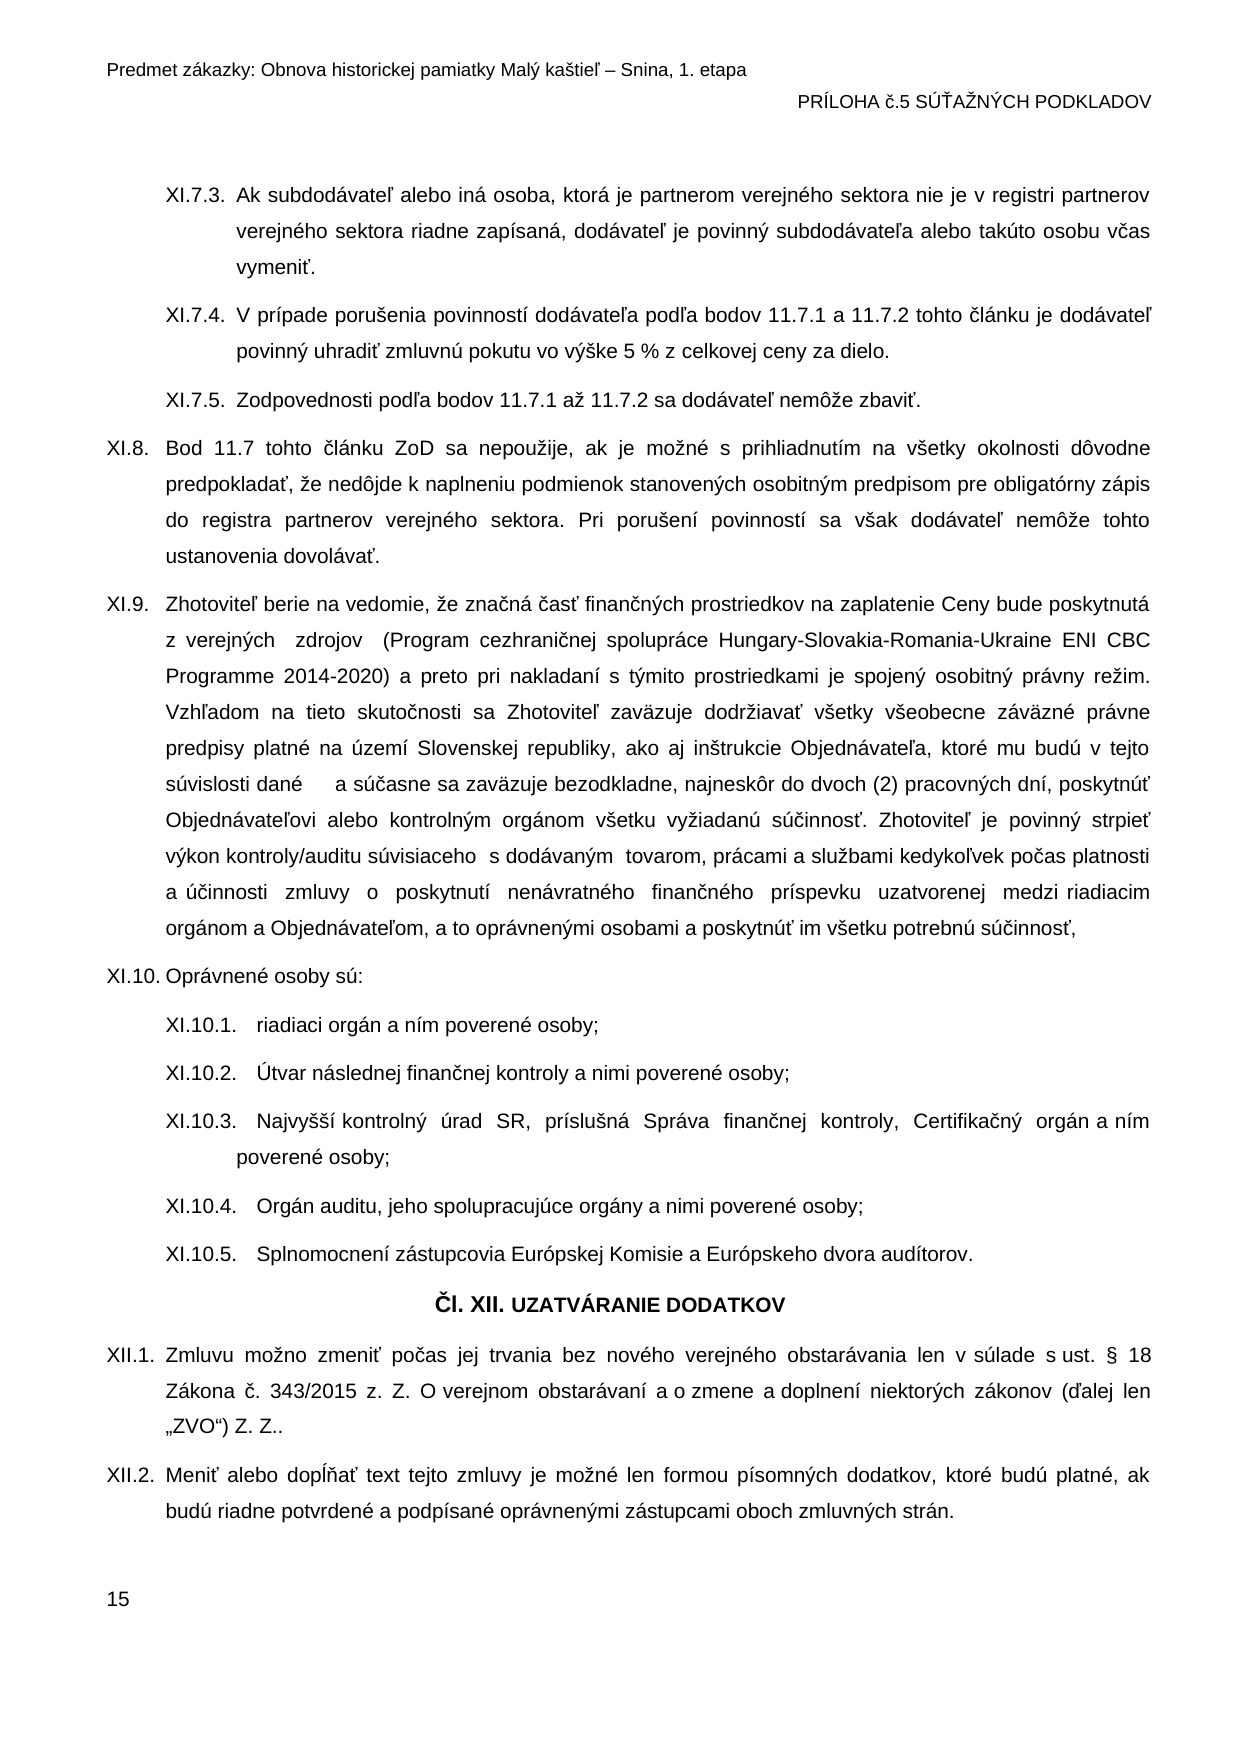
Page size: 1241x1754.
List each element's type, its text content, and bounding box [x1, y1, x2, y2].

text Splnomocnení zástupcovia Európskej Komisie a Európskeho dvora audítorov. [165, 1242, 1152, 1266]
text Útvar následnej finančnej kontroly a nimi poverené osoby; [165, 1061, 1152, 1085]
text Najvyšší kontrolný úrad SR, príslušná Správa finančnej kontroly, Certifikačný orgán a ním poverené osoby; [165, 1109, 1152, 1169]
text Oprávnené osoby sú: [106, 964, 1152, 988]
text UZATVÁRANIE DODATKOV [106, 1291, 1152, 1317]
text Zmluvu možno zmeniť počas jej trvania bez nového verejného obstarávania len v súlade s ust. § 18 Zákona č. 343/2015 z. Z. O verejnom obstarávaní a o zmene a doplnení niektorých zákonov (ďalej len „ZVO“) Z. Z.. [106, 1342, 1152, 1438]
text Zodpovednosti podľa bodov 11.7.1 až 11.7.2 sa dodávateľ nemôže zbaviť. [165, 387, 1152, 411]
text Orgán auditu, jeho spolupracujúce orgány a nimi poverené osoby; [165, 1194, 1152, 1218]
text V prípade porušenia povinností dodávateľa podľa bodov 11.7.1 a 11.7.2 tohto článku je dodávateľ povinný uhradiť zmluvnú pokutu vo výške 5 % z celkovej ceny za dielo. [165, 303, 1152, 363]
text Bod 11.7 tohto článku ZoD sa nepoužije, ak je možné s prihliadnutím na všetky okolnosti dôvodne predpokladať, že nedôjde k naplneniu podmienok stanovených osobitným predpisom pre obligatórny zápis do registra partnerov verejného sektora. Pri porušení povinností sa však dodávateľ nemôže tohto ustanovenia dovolávať. [106, 436, 1152, 568]
text Ak subdodávateľ alebo iná osoba, ktorá je partnerom verejného sektora nie je v registri partnerov verejného sektora riadne zapísaná, dodávateľ je povinný subdodávateľa alebo takúto osobu včas vymeniť. [165, 183, 1152, 278]
text Zhotoviteľ berie na vedomie, že značná časť finančných prostriedkov na zaplatenie Ceny bude poskytnutá z verejných zdrojov (Program cezhraničnej spolupráce Hungary-Slovakia-Romania-Ukraine ENI CBC Programme 2014-2020) a preto pri nakladaní s týmito prostriedkami je spojený osobitný právny režim. Vzhľadom na tieto skutočnosti sa Zhotoviteľ zaväzuje dodržiavať všetky všeobecne záväzné právne predpisy platné na území Slovenskej republiky, ako aj inštrukcie Objednávateľa, ktoré mu budú v tejto súvislosti dané a súčasne sa zaväzuje bezodkladne, najneskôr do dvoch (2) pracovných dní, poskytnúť Objednávateľovi alebo kontrolným orgánom všetku vyžiadanú súčinnosť. Zhotoviteľ je povinný strpieť výkon kontroly/auditu súvisiaceho s dodávaným tovarom, prácami a službami kedykoľvek počas platnosti a účinnosti zmluvy o poskytnutí nenávratného finančného príspevku uzatvorenej medzi riadiacim orgánom a Objednávateľom, a to oprávnenými osobami a poskytnúť im všetku potrebnú súčinnosť, [106, 592, 1152, 939]
text Meniť alebo dopĺňať text tejto zmluvy je možné len formou písomných dodatkov, ktoré budú platné, ak budú riadne potvrdené a podpísané oprávnenými zástupcami oboch zmluvných strán. [106, 1463, 1152, 1523]
text riadiaci orgán a ním poverené osoby; [165, 1012, 1152, 1036]
